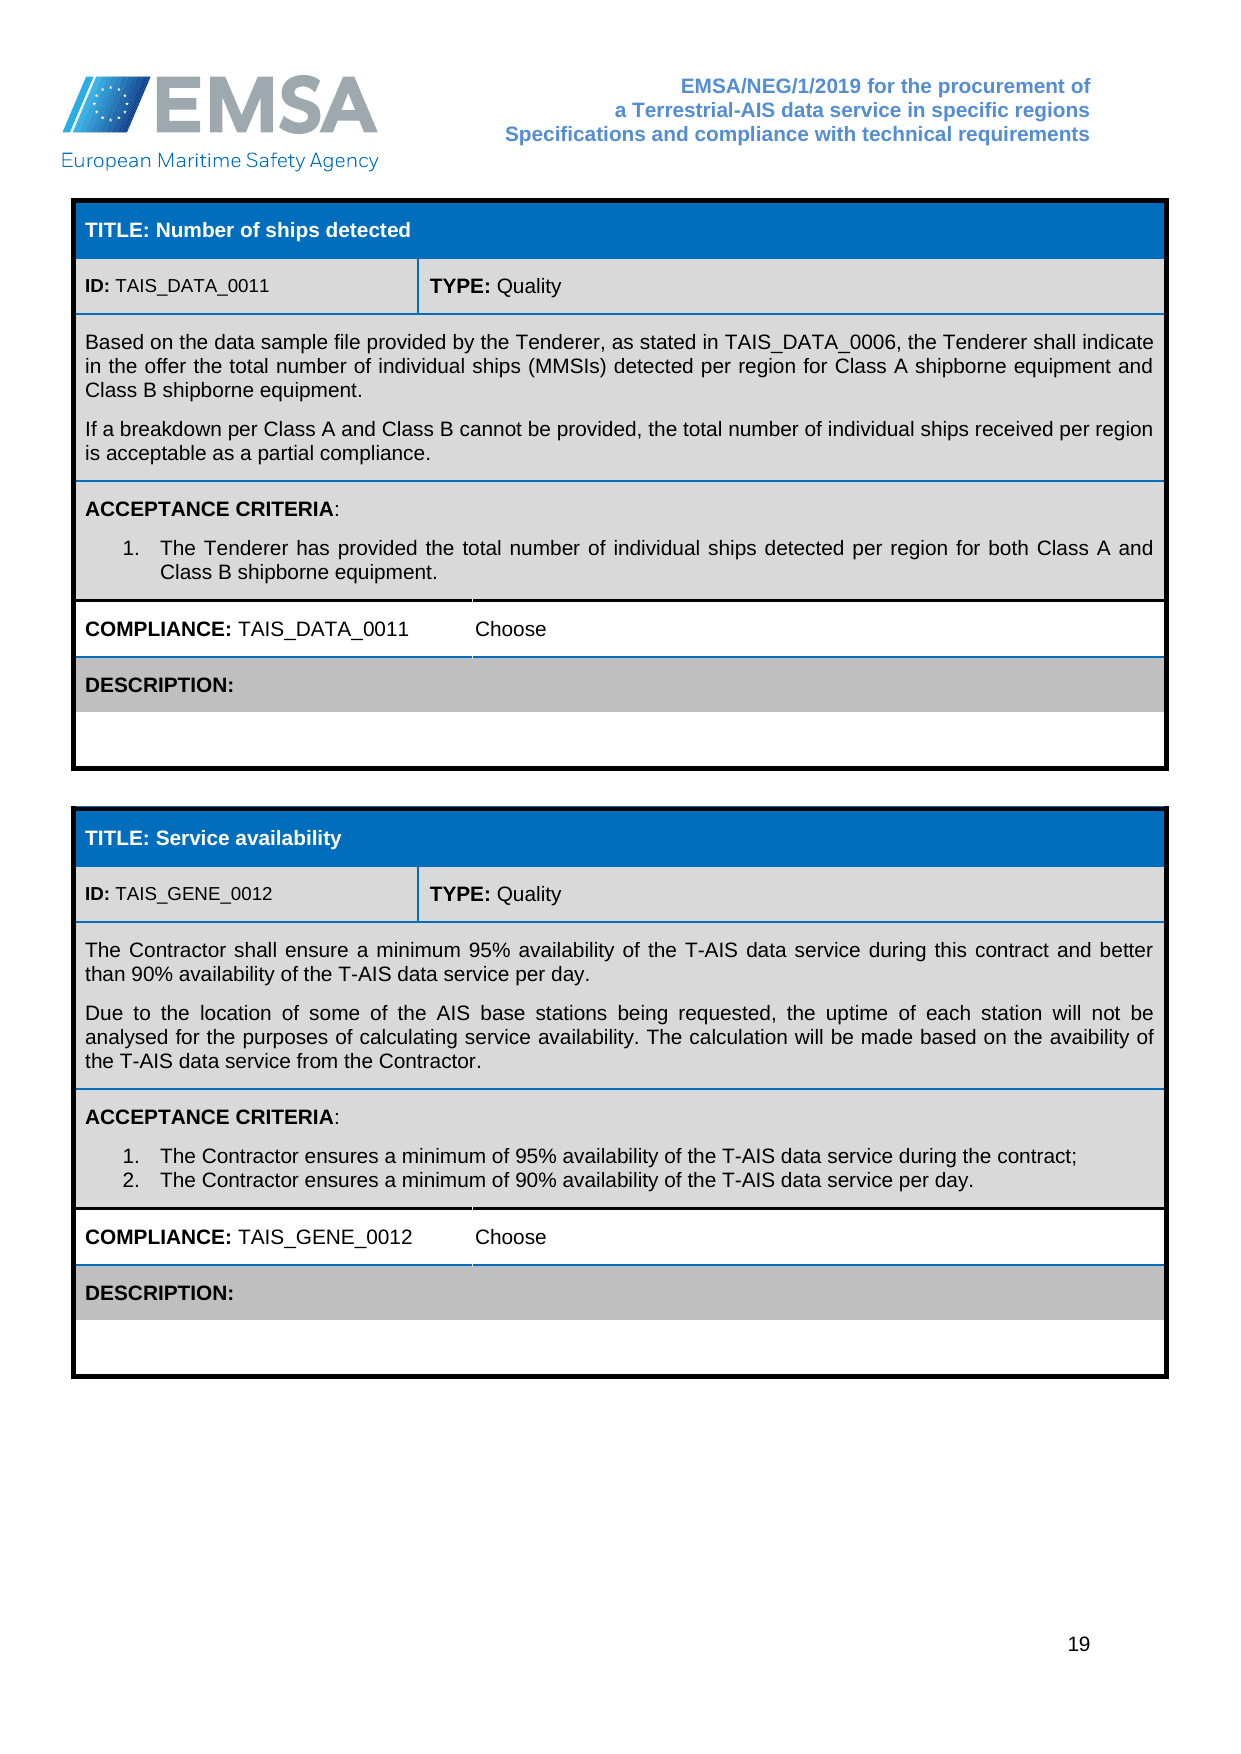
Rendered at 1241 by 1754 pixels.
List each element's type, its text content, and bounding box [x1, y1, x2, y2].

table_cell COMPLIANCE: TAIS_GENE_0012 [76, 1210, 472, 1264]
table_cell COMPLIANCE: TAIS_DATA_0011 [76, 602, 472, 656]
table_header TITLE: Number of ships detected [76, 203, 1164, 257]
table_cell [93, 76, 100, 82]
table_cell [473, 602, 1164, 656]
table_cell ACCEPTANCE CRITERIA: The Tenderer has provided the total number of individual ships detected per region for both Class A and Class B shipborne equipment. [76, 482, 1164, 599]
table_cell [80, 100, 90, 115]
table_cell [473, 1210, 1164, 1264]
table_cell ACCEPTANCE CRITERIA: The Contractor ensures a minimum of 95% availability of the T-AIS data service during the contract; The Contractor ensures a minimum of 90% availability of the T-AIS data service per day. [76, 1090, 1164, 1207]
table_cell [76, 1320, 1164, 1374]
table_cell ID: TAIS_GENE_0012 [76, 867, 417, 921]
table_cell DESCRIPTION: [76, 658, 1164, 712]
table_header TITLE: Service availability [76, 811, 1164, 865]
table_cell TYPE: Quality [419, 867, 1164, 921]
table_cell The Contractor shall ensure a minimum 95% availability of the T-AIS data service during this contract and better than 90% availability of the T-AIS data service per day. Due to the location of some of the AIS base stations being requested, the uptime of each station will not be analysed for the purposes of calculating service availability. The calculation will be made based on the avaibility of the T-AIS data service from the Contractor. [76, 923, 1164, 1088]
table_cell ID: TAIS_DATA_0011 [76, 259, 417, 313]
table_cell DESCRIPTION: [76, 1266, 1164, 1320]
table_cell TYPE: Quality [419, 259, 1164, 313]
table_cell [76, 712, 1164, 766]
table_cell Based on the data sample file provided by the Tenderer, as stated in TAIS_DATA_0006, the Tenderer shall indicate in the offer the total number of individual ships (MMSIs) detected per region for Class A shipborne equipment and Class B shipborne equipment. If a breakdown per Class A and Class B cannot be provided, the total number of individual ships received per region is acceptable as a partial compliance. [76, 315, 1164, 480]
